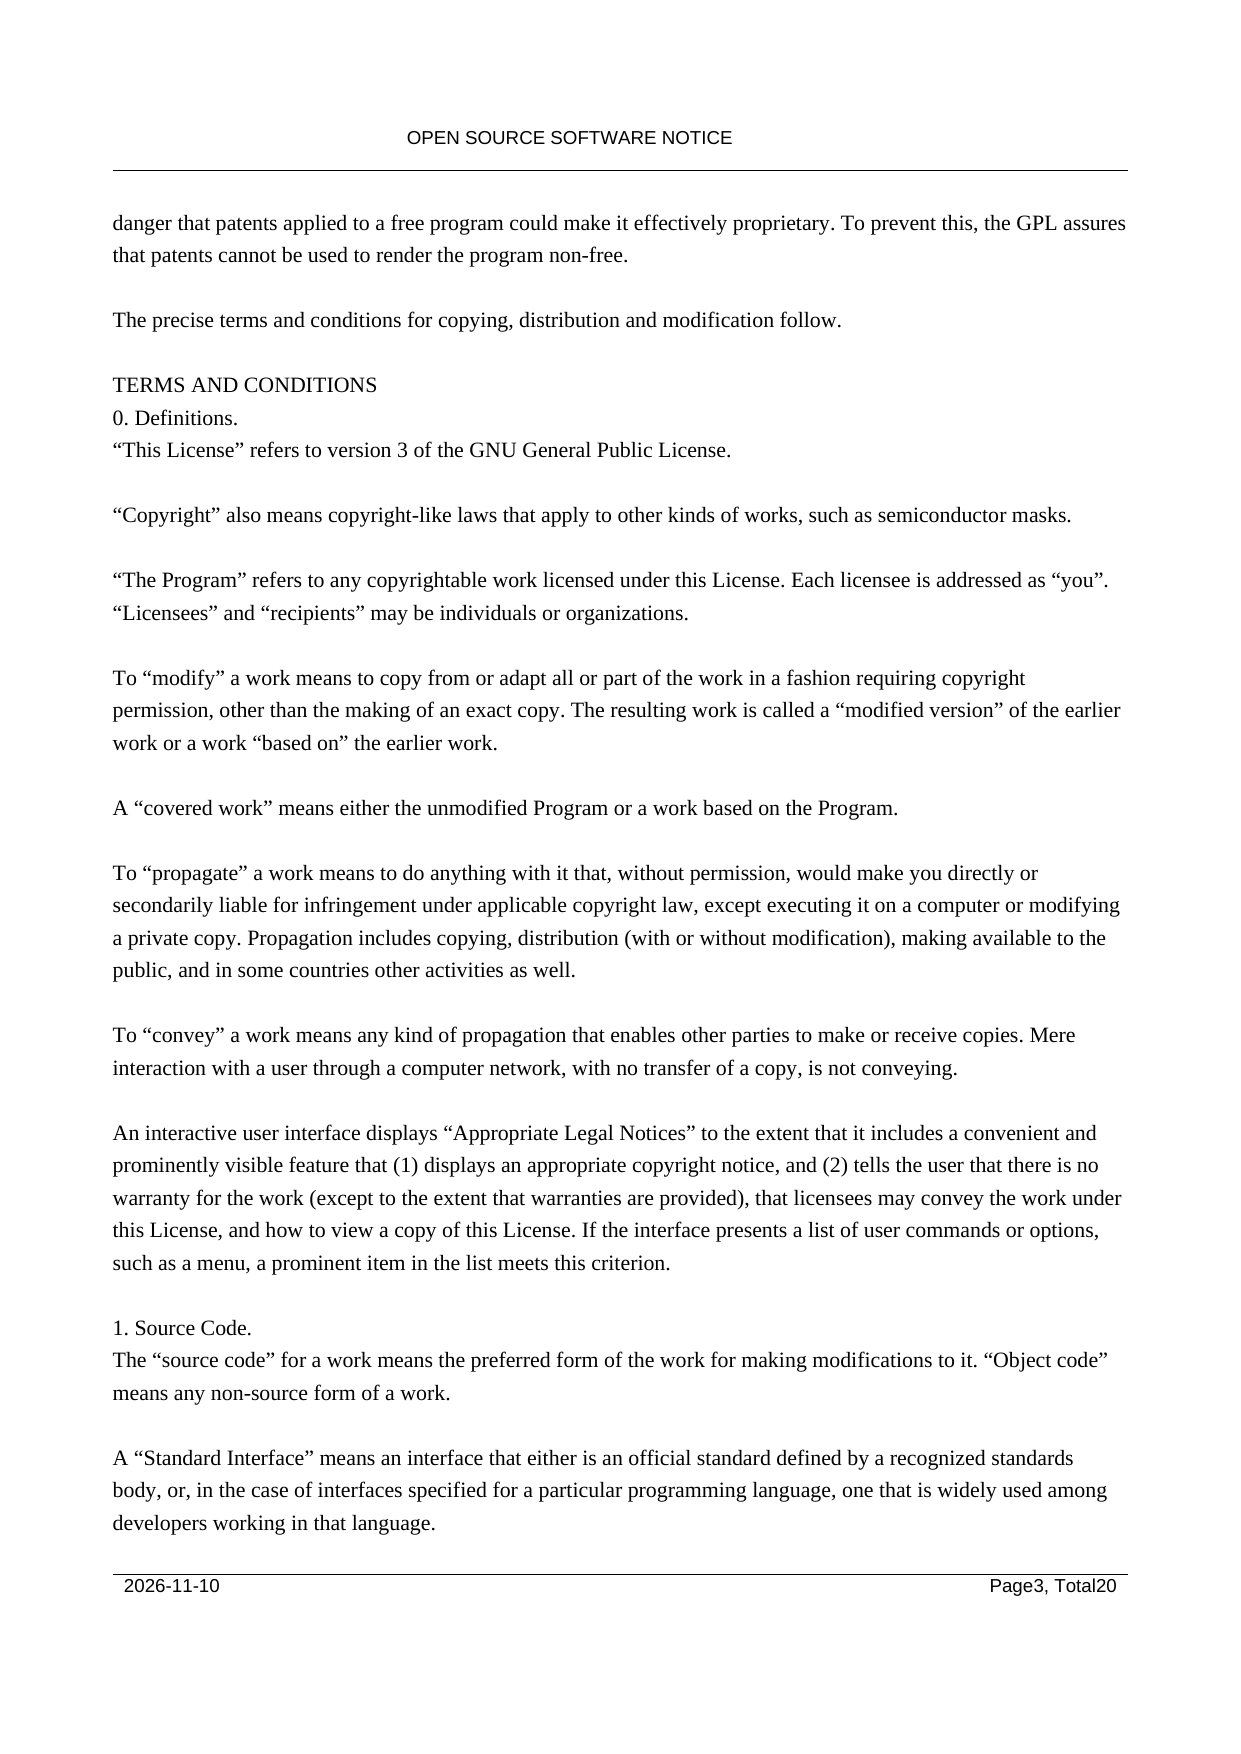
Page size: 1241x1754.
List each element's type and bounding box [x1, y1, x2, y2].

text [112, 206, 1128, 1539]
